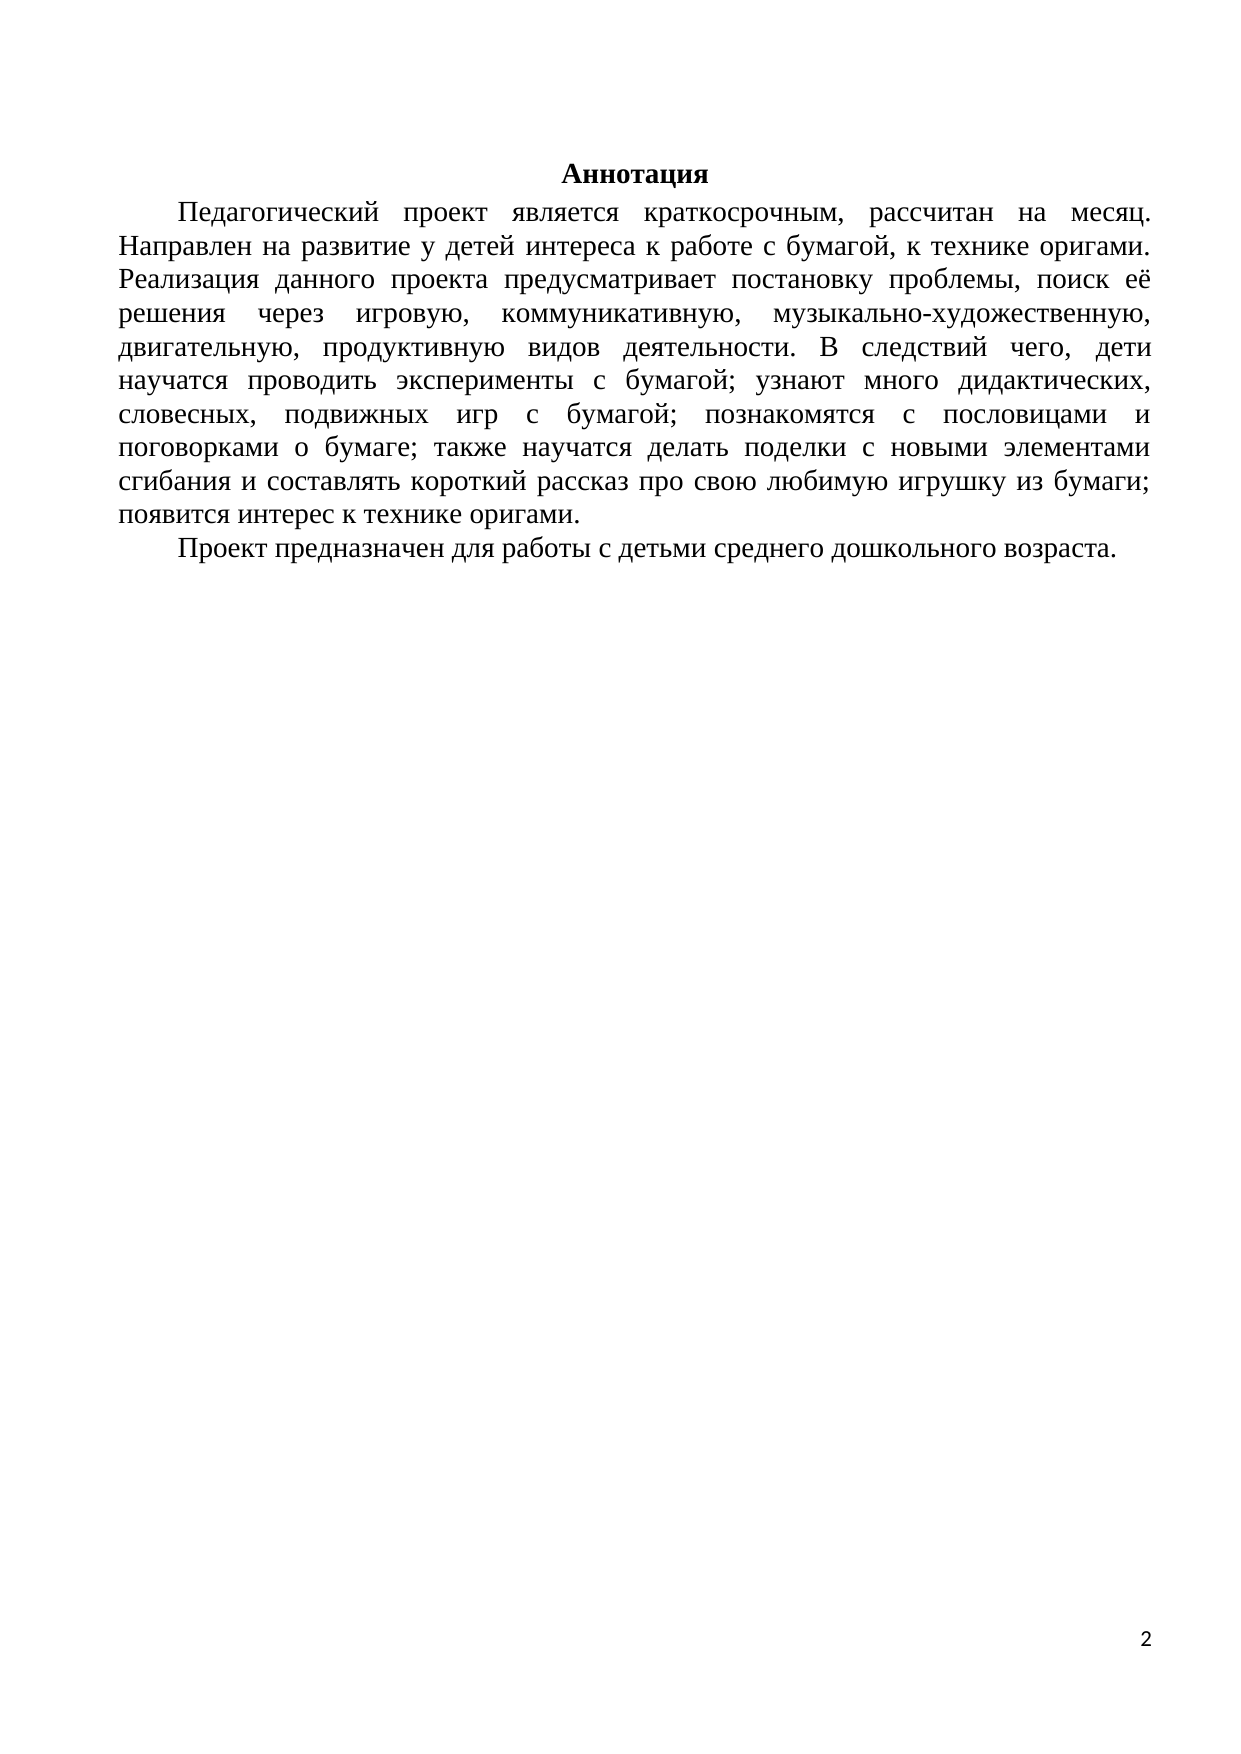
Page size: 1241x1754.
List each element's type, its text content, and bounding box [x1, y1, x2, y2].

text Аннотация [118, 156, 1152, 189]
text Проект предназначен для работы с детьми среднего дошкольного возраста. [118, 530, 1152, 563]
text Педагогический проект является краткосрочным, рассчитан на месяц. Направлен на развитие у детей интереса к работе с бумагой, к технике оригами. Реализация данного проекта предусматривает постановку проблемы, поиск её решения через игровую, коммуникативную, музыкально-художественную, двигательную, продуктивную видов деятельности. В следствий чего, дети научатся проводить эксперименты с бумагой; узнают много дидактических, словесных, подвижных игр с бумагой; познакомятся с пословицами и поговорками о бумаге; также научатся делать поделки с новыми элементами сгибания и составлять короткий рассказ про свою любимую игрушку из бумаги; появится интерес к технике оригами. [118, 194, 1152, 530]
